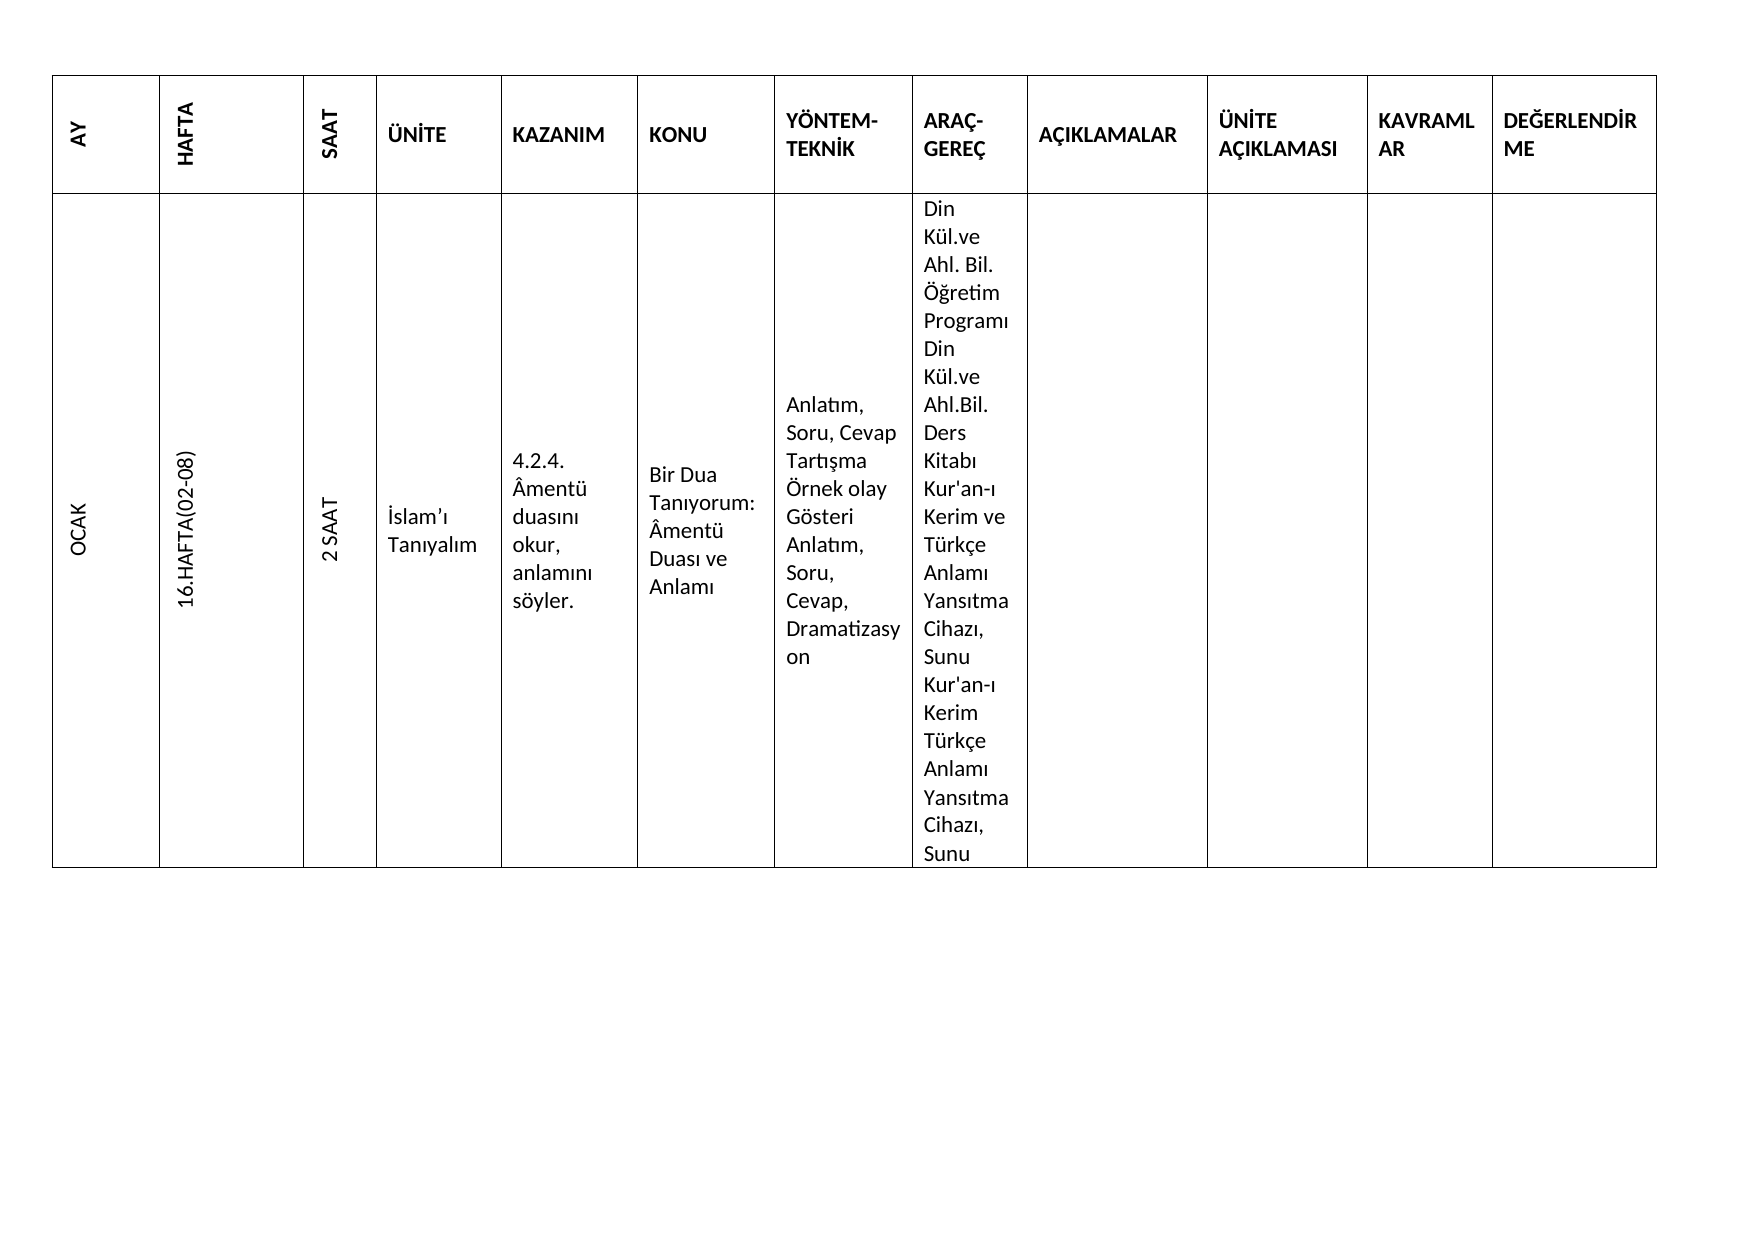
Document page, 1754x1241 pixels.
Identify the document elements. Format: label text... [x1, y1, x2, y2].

table_header DEĞERLENDİRME [1493, 76, 1656, 193]
table_cell 16.HAFTA(02-08) [160, 194, 303, 867]
table_cell [1208, 194, 1367, 867]
table_header ÜNİTE AÇIKLAMASI [1208, 76, 1367, 193]
table_cell Din Kül.ve Ahl. Bil. Öğretim Programı Din Kül.ve Ahl.Bil. Ders Kitabı Kur'an-ı Kerim ve Türkçe Anlamı Yansıtma Cihazı, Sunu Kur'an-ı Kerim Türkçe Anlamı Yansıtma Cihazı, Sunu [913, 194, 1027, 867]
table_header ARAÇ-GEREÇ [913, 76, 1027, 193]
table_header YÖNTEM-TEKNİK [775, 76, 912, 193]
table_cell Bir Dua Tanıyorum: Âmentü Duası ve Anlamı [638, 194, 774, 867]
table_header HAFTA [160, 76, 303, 193]
table_cell [1493, 194, 1656, 867]
table_cell 4.2.4. Âmentü duasını okur, anlamını söyler. [502, 194, 637, 867]
table_header KONU [638, 76, 774, 193]
table_cell [1028, 194, 1207, 867]
table_header AY [53, 76, 159, 193]
table_header SAAT [304, 76, 376, 193]
table_header AÇIKLAMALAR [1028, 76, 1207, 193]
table_header ÜNİTE [377, 76, 501, 193]
table_cell OCAK [53, 194, 159, 867]
table_header KAVRAMLAR [1368, 76, 1492, 193]
table_cell [1368, 194, 1492, 867]
table_cell İslam’ı Tanıyalım [377, 194, 501, 867]
table_cell 2 SAAT [304, 194, 376, 867]
table_cell Anlatım, Soru, Cevap Tartışma Örnek olay Gösteri Anlatım, Soru, Cevap, Dramatizasyon [775, 194, 912, 867]
table_header KAZANIM [502, 76, 637, 193]
